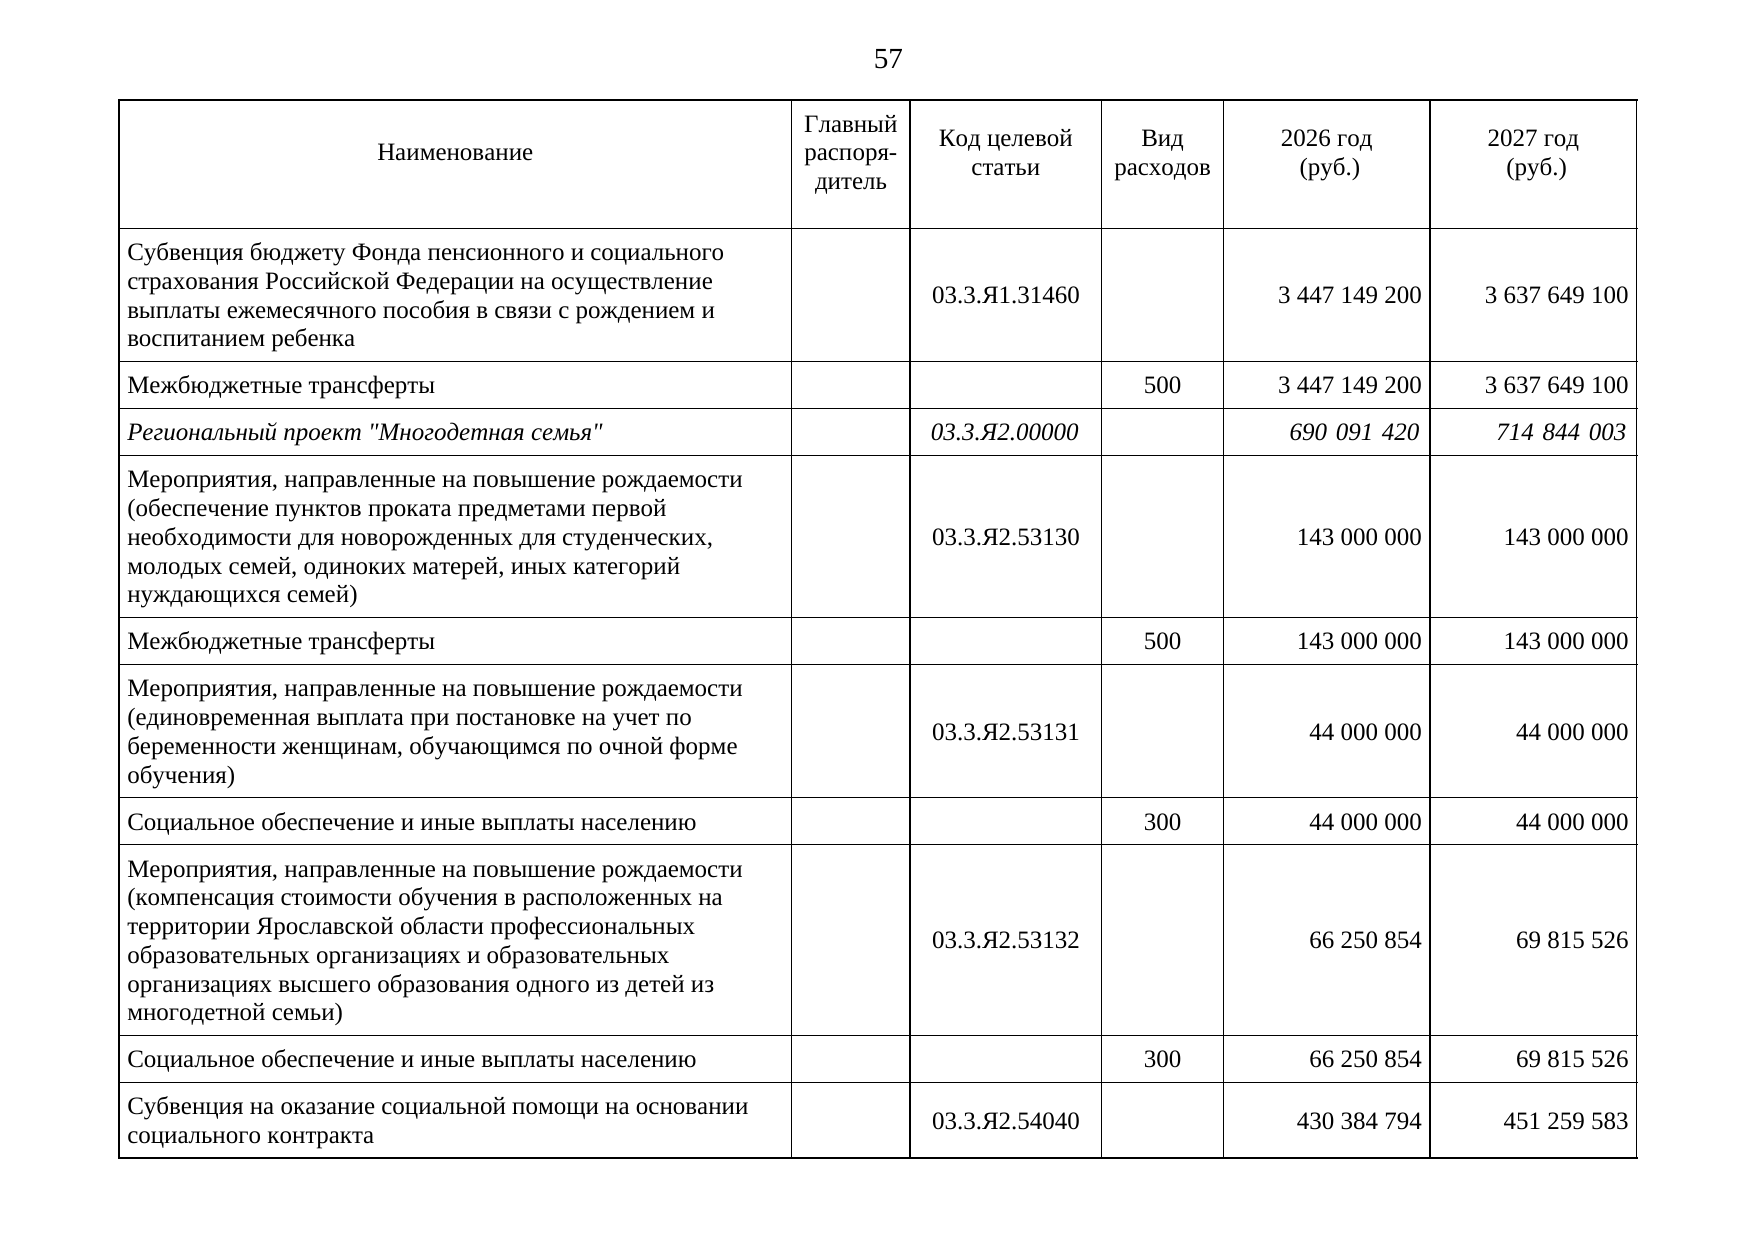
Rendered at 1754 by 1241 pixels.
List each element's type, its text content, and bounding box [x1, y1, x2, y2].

table_header Главный распоря-дитель [792, 101, 909, 227]
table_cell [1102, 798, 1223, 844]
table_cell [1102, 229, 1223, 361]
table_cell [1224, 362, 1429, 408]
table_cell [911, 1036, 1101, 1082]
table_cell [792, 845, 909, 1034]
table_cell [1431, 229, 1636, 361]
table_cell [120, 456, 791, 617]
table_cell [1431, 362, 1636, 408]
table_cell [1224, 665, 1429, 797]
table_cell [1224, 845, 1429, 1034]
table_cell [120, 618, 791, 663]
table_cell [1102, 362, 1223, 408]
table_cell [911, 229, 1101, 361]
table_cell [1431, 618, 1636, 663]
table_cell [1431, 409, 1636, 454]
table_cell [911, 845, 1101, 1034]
table_header 2026 год (руб.) [1224, 101, 1429, 227]
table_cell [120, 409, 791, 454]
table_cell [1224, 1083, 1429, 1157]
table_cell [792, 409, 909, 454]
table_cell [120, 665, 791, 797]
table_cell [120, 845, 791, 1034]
table_header 2027 год (руб.) [1431, 101, 1636, 227]
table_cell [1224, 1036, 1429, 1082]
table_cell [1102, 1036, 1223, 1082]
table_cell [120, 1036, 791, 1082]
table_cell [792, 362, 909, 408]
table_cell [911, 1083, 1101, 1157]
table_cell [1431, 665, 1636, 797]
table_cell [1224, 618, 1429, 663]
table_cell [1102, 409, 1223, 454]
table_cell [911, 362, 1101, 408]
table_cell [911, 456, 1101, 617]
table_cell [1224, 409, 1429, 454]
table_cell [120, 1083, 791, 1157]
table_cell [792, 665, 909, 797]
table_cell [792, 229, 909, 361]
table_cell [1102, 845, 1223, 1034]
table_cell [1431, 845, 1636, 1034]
table_header Код целевой статьи [911, 101, 1101, 227]
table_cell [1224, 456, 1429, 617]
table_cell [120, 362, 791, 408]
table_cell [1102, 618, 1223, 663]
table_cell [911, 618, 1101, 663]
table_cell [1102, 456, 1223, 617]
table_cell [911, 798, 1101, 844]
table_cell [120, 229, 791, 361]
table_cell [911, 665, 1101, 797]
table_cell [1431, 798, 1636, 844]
table_header Вид расходов [1102, 101, 1223, 227]
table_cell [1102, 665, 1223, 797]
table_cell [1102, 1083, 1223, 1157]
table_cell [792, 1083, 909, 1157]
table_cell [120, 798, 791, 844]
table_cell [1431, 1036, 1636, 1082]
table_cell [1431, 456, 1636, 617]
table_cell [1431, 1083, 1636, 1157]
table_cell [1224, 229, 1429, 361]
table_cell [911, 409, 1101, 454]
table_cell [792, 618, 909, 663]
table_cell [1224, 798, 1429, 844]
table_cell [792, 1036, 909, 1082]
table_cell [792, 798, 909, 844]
table_header Наименование [120, 101, 791, 227]
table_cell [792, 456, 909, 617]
